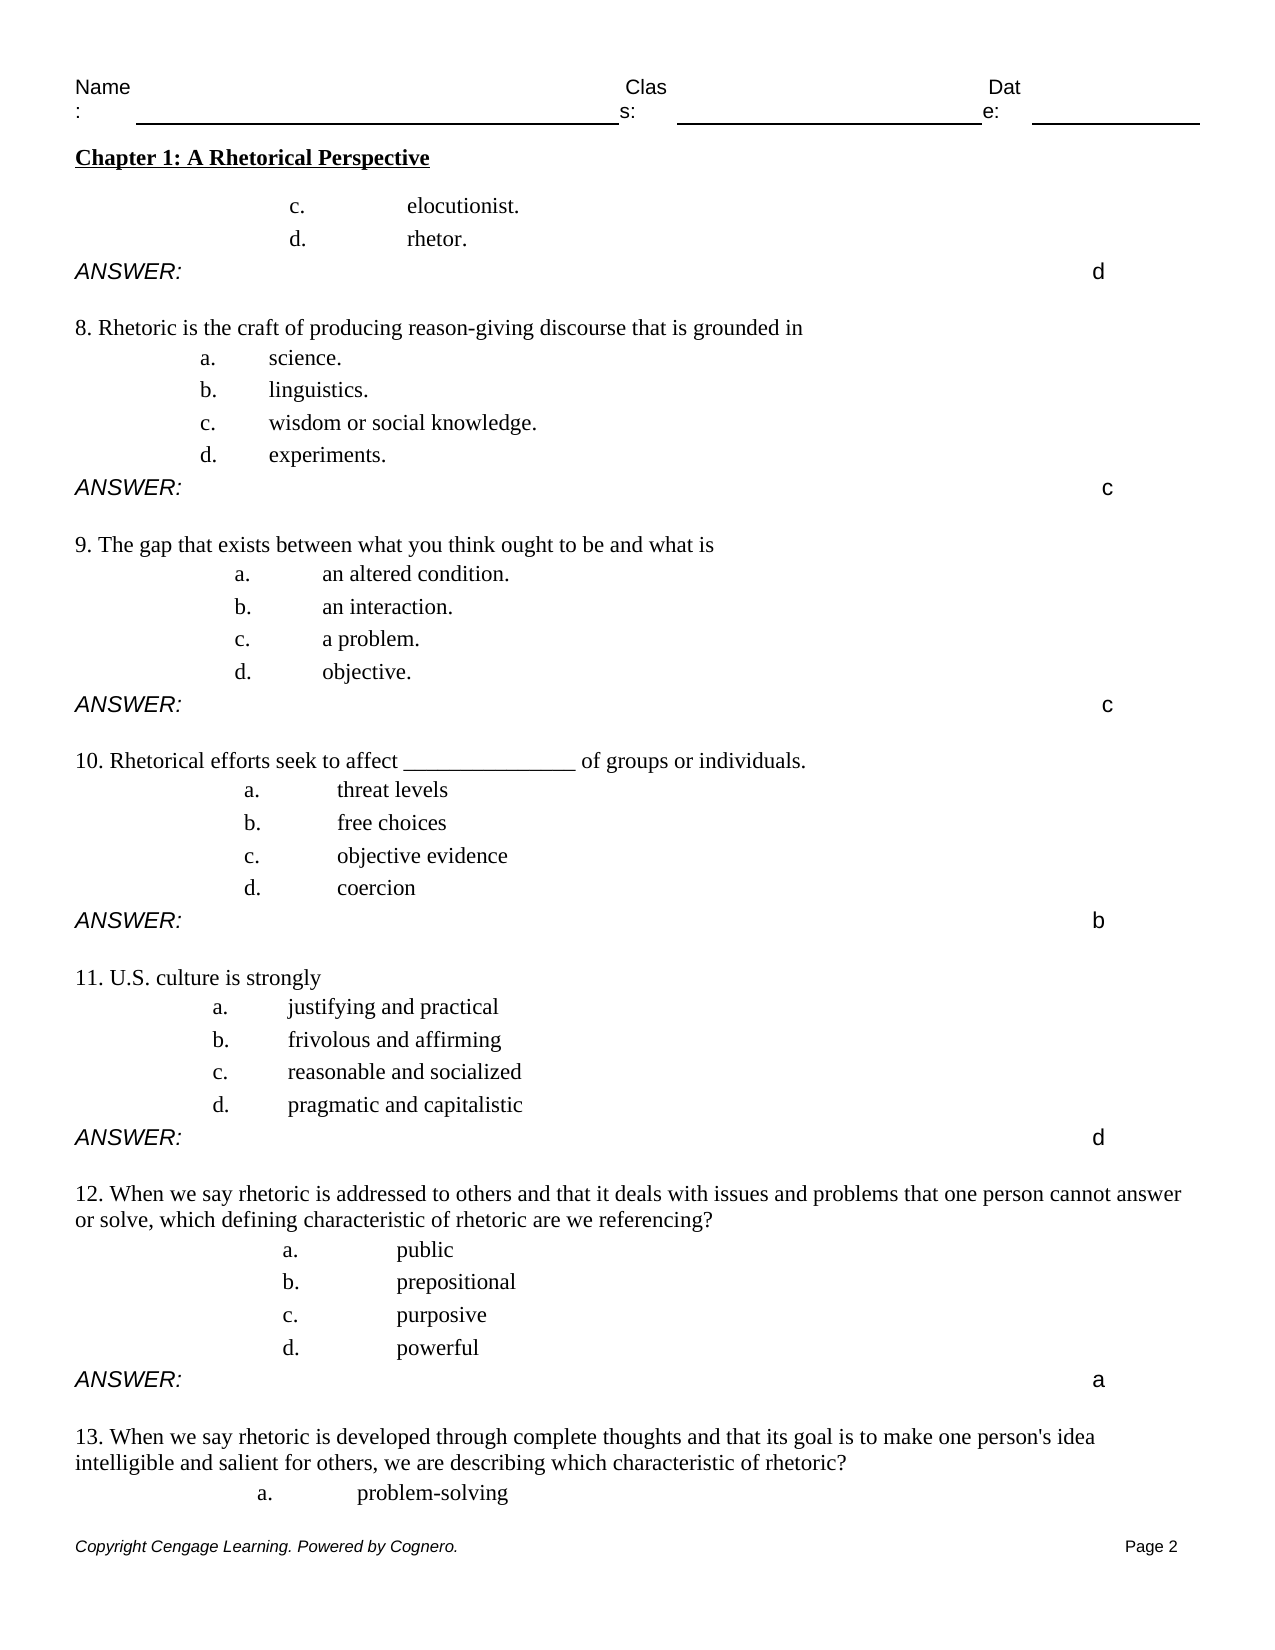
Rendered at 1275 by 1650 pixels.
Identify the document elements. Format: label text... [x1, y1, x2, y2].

table_header 9. The gap that exists between what you think ought to be and what is [75, 531, 1200, 720]
table_header 11. U.S. culture is strongly [75, 964, 1200, 1153]
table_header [75, 189, 1200, 287]
table_header 8. Rhetoric is the craft of producing reason-giving discourse that is grounded in [75, 314, 1200, 504]
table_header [75, 1423, 1200, 1508]
table_header 12. When we say rhetoric is addressed to others and that it deals with issues and problems that one person cannot answer or solve, which defining characteristic of rhetoric are we referencing? [75, 1180, 1200, 1396]
table_header 10. Rhetorical efforts seek to affect _______________ of groups or individuals. [75, 747, 1200, 937]
